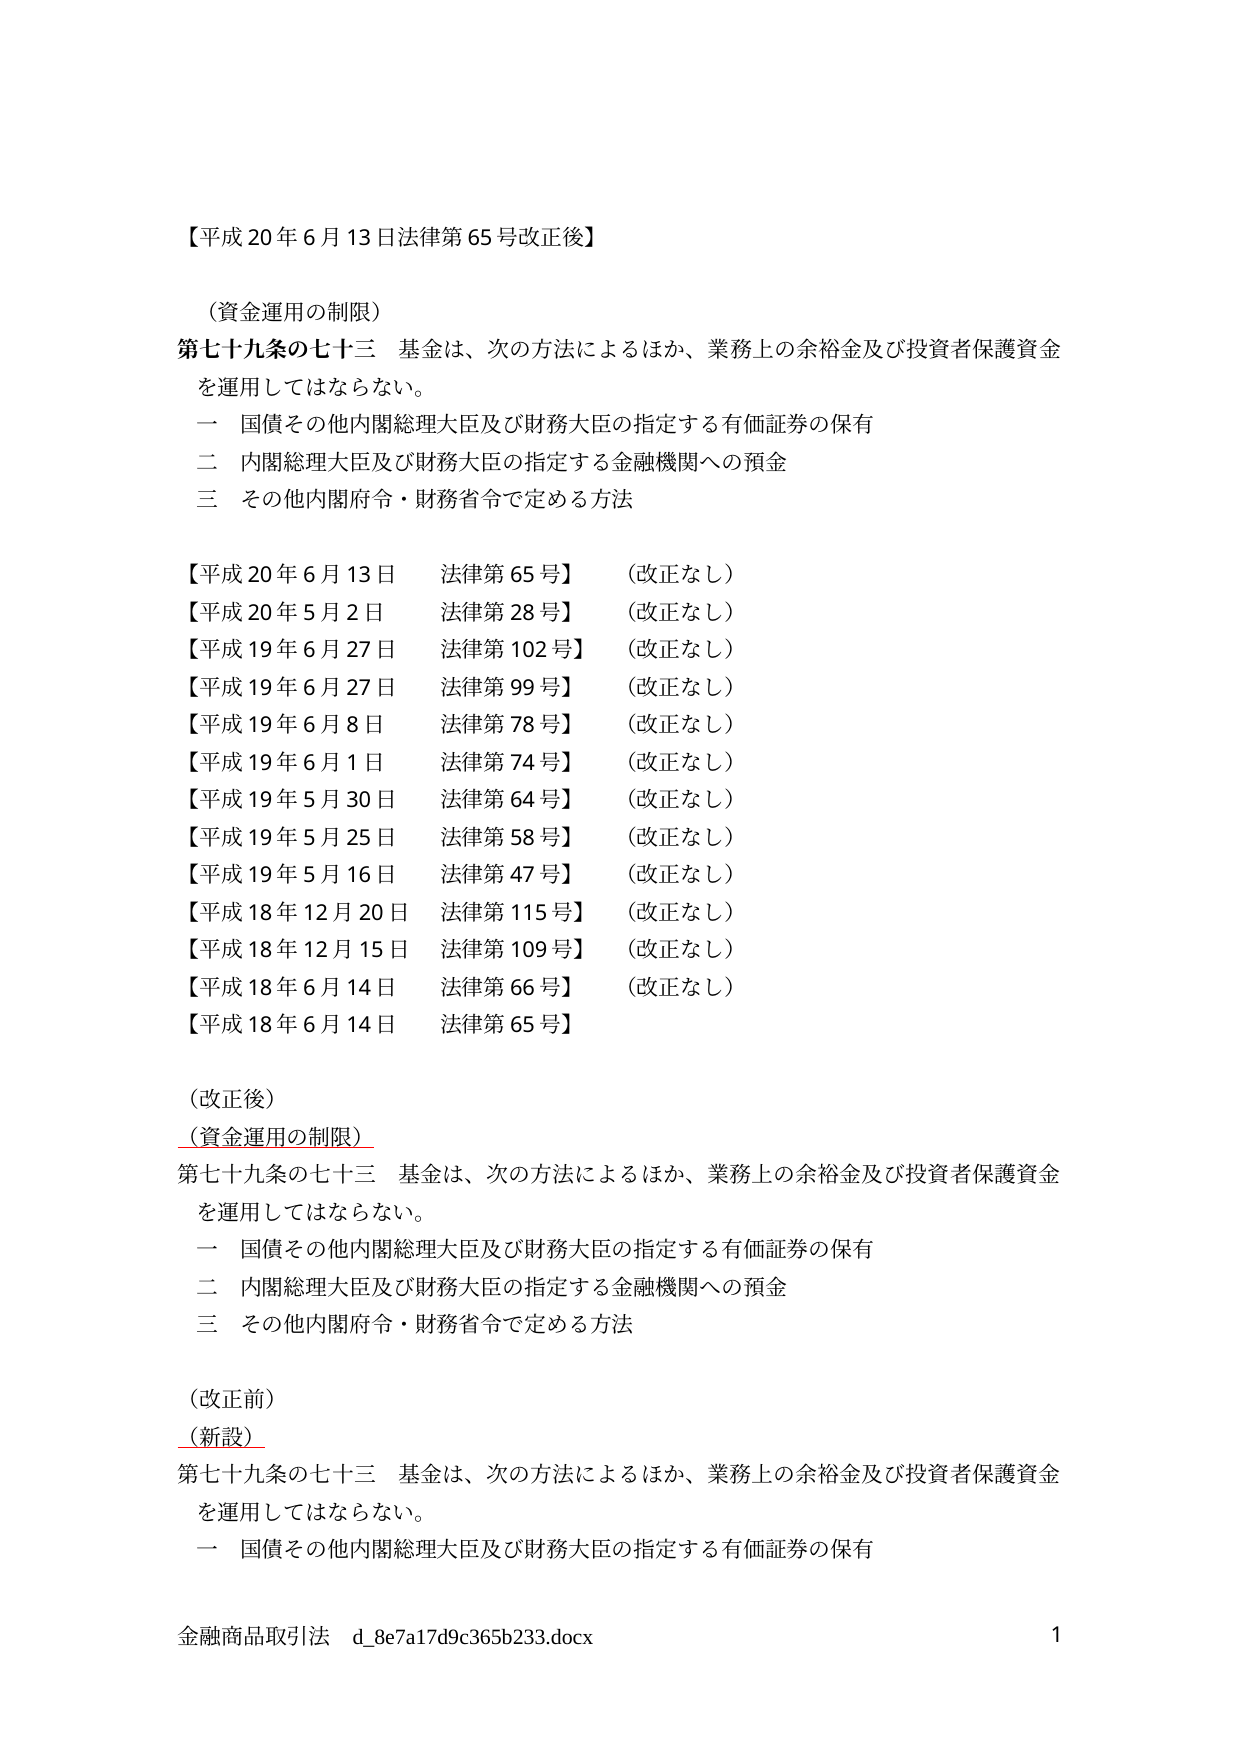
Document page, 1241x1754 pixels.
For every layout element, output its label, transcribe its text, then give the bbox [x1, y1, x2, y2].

text （資金運用の制限） [196, 292, 1063, 329]
text 第七十九条の七十三 基金は、次の方法によるほか、業務上の余裕金及び投資者保護資金を運用してはならない。 [177, 1454, 1063, 1529]
text 三 その他内閣府令・財務省令で定める方法 [196, 479, 1063, 517]
text 一 国債その他内閣総理大臣及び財務大臣の指定する有価証券の保有 [196, 404, 1063, 442]
text 【平成19年5月30日 法律第64号】 （改正なし） [177, 779, 1063, 817]
text （資金運用の制限） [177, 1117, 1063, 1154]
text （改正後） [177, 1079, 1063, 1117]
text 【平成19年6月1日 法律第74号】 （改正なし） [177, 742, 1063, 779]
text 【平成19年6月27日 法律第99号】 （改正なし） [177, 667, 1063, 704]
text 第七十九条の七十三 基金は、次の方法によるほか、業務上の余裕金及び投資者保護資金を運用してはならない。 [177, 1154, 1063, 1229]
text 二 内閣総理大臣及び財務大臣の指定する金融機関への預金 [196, 1267, 1063, 1304]
text 【平成19年5月25日 法律第58号】 （改正なし） [177, 817, 1063, 854]
text 【平成18年6月14日 法律第66号】 （改正なし） [177, 967, 1063, 1004]
text （改正前） [177, 1379, 1063, 1417]
text 【平成18年12月15日 法律第109号】 （改正なし） [177, 929, 1063, 967]
text 【平成20年5月2日 法律第28号】 （改正なし） [177, 592, 1063, 629]
text 【平成18年6月14日 法律第65号】 [177, 1004, 1063, 1042]
text 【平成20年6月13日法律第65号改正後】 [177, 217, 1063, 254]
text 一 国債その他内閣総理大臣及び財務大臣の指定する有価証券の保有 [196, 1229, 1063, 1267]
text 第七十九条の七十三 基金は、次の方法によるほか、業務上の余裕金及び投資者保護資金を運用してはならない。 [177, 329, 1063, 404]
text （新設） [177, 1417, 1063, 1454]
text 【平成19年6月8日 法律第78号】 （改正なし） [177, 704, 1063, 742]
text 【平成19年5月16日 法律第47号】 （改正なし） [177, 854, 1063, 892]
text 二 内閣総理大臣及び財務大臣の指定する金融機関への預金 [196, 442, 1063, 479]
text 【平成20年6月13日 法律第65号】 （改正なし） [177, 554, 1063, 592]
text 【平成19年6月27日 法律第102号】 （改正なし） [177, 629, 1063, 667]
text 三 その他内閣府令・財務省令で定める方法 [196, 1304, 1063, 1342]
text 【平成18年12月20日 法律第115号】 （改正なし） [177, 892, 1063, 929]
text 一 国債その他内閣総理大臣及び財務大臣の指定する有価証券の保有 [196, 1529, 1063, 1567]
